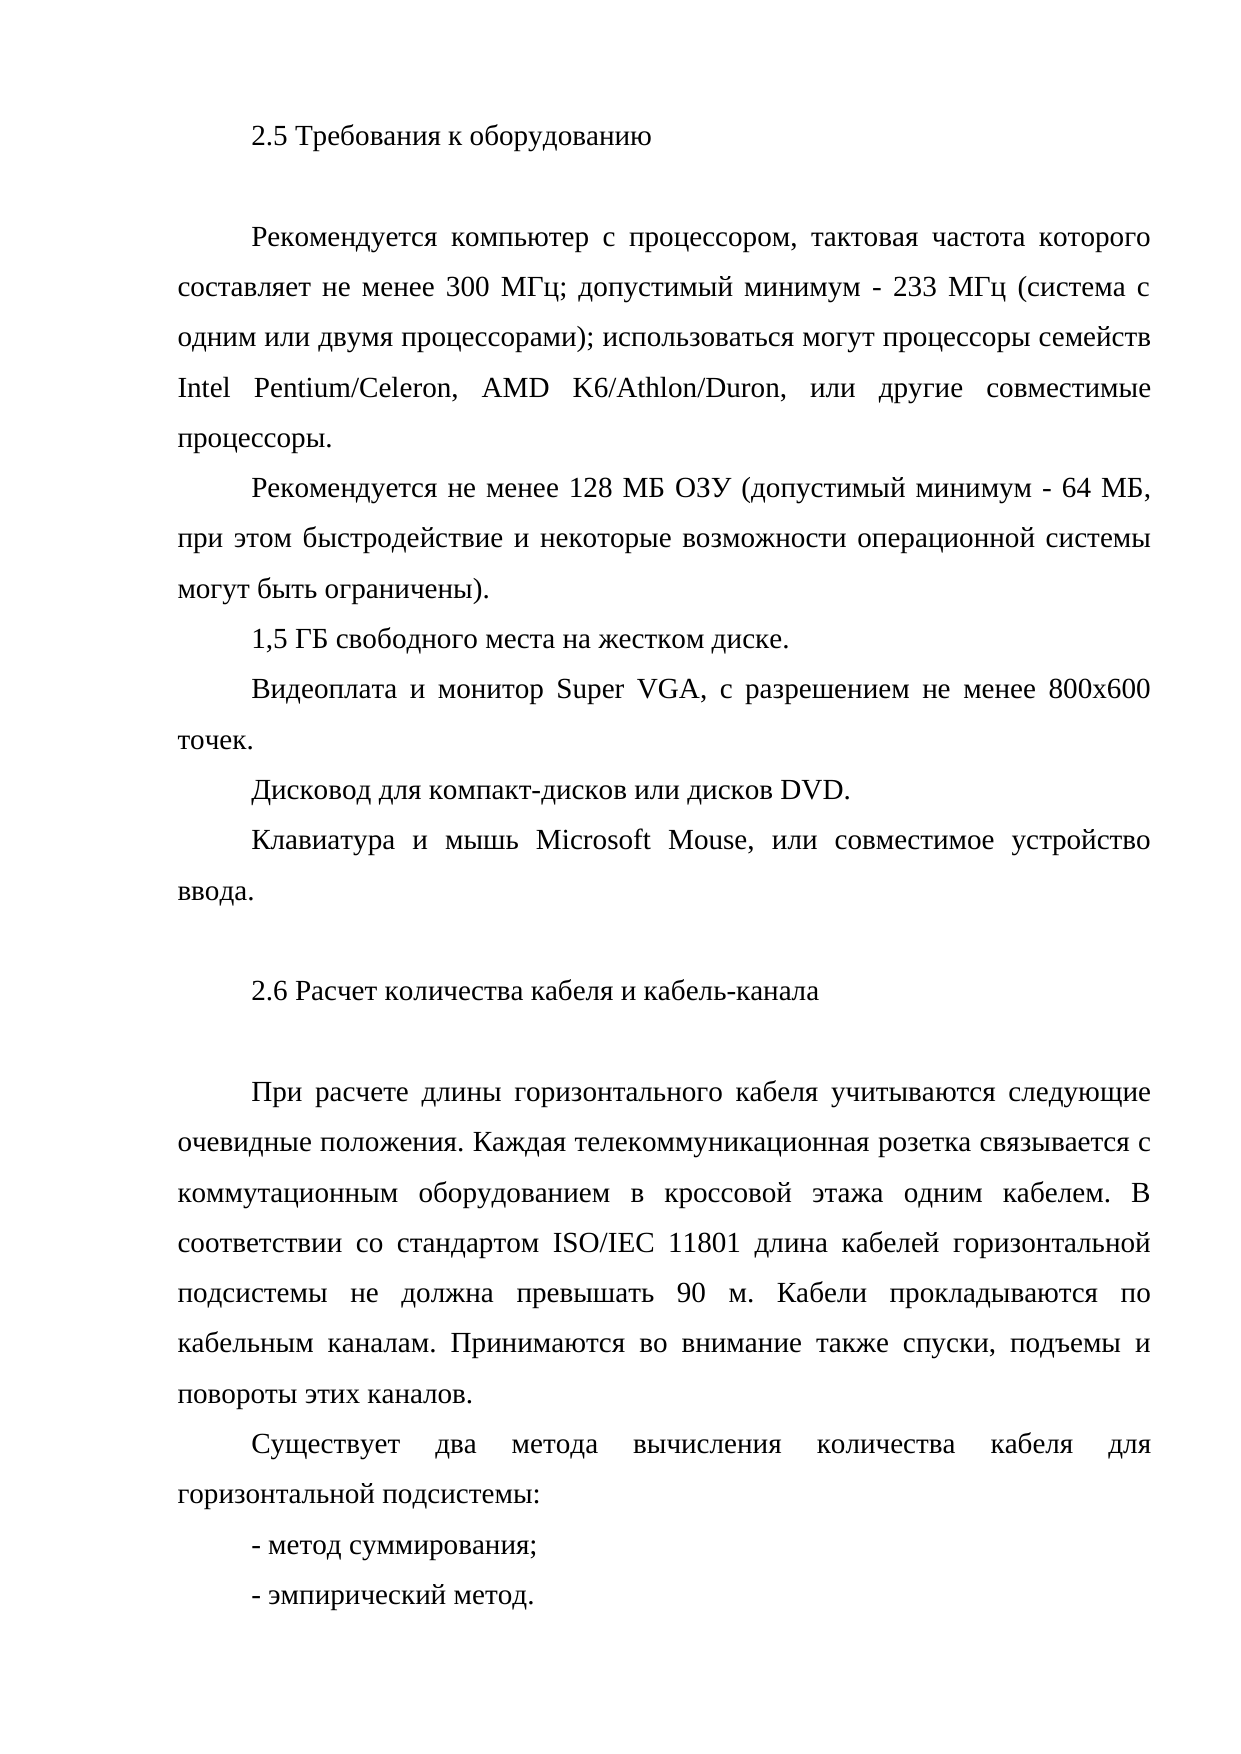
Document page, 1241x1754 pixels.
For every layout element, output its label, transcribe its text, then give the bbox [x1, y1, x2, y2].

text - эмпирический метод. [177, 1577, 1152, 1611]
text 1,5 ГБ свободного места на жестком диске. [177, 621, 1152, 655]
text Рекомендуется не менее 128 МБ ОЗУ (допустимый минимум - 64 МБ, при этом быстродействие и некоторые возможности операционной системы могут быть ограничены). [177, 470, 1152, 604]
text Существует два метода вычисления количества кабеля для горизонтальной подсистемы: [177, 1426, 1152, 1510]
text 2.5 Требования к оборудованию [177, 118, 1152, 152]
text 2.6 Расчет количества кабеля и кабель-канала [177, 973, 1152, 1007]
text Дисковод для компакт-дисков или дисков DVD. [177, 772, 1152, 806]
text - метод суммирования; [177, 1527, 1152, 1560]
text Клавиатура и мышь Microsoft Mouse, или совместимое устройство ввода. [177, 822, 1152, 906]
text Рекомендуется компьютер с процессором, тактовая частота которого составляет не менее 300 МГц; допустимый минимум - 233 МГц (система с одним или двумя процессорами); использоваться могут процессоры семейств Intel Pentium/Celeron, AMD K6/Athlon/Duron, или другие совместимые процессоры. [177, 219, 1152, 453]
text Видеоплата и монитор Super VGA, с разрешением не менее 800x600 точек. [177, 672, 1152, 755]
text При расчете длины горизонтального кабеля учитываются следующие очевидные положения. Каждая телекоммуникационная розетка связывается с коммутационным оборудованием в кроссовой этажа одним кабелем. В соответствии со стандартом ISO/IEC 11801 длина кабелей горизонтальной подсистемы не должна превышать 90 м. Кабели прокладываются по кабельным каналам. Принимаются во внимание также спуски, подъемы и повороты этих каналов. [177, 1074, 1152, 1409]
